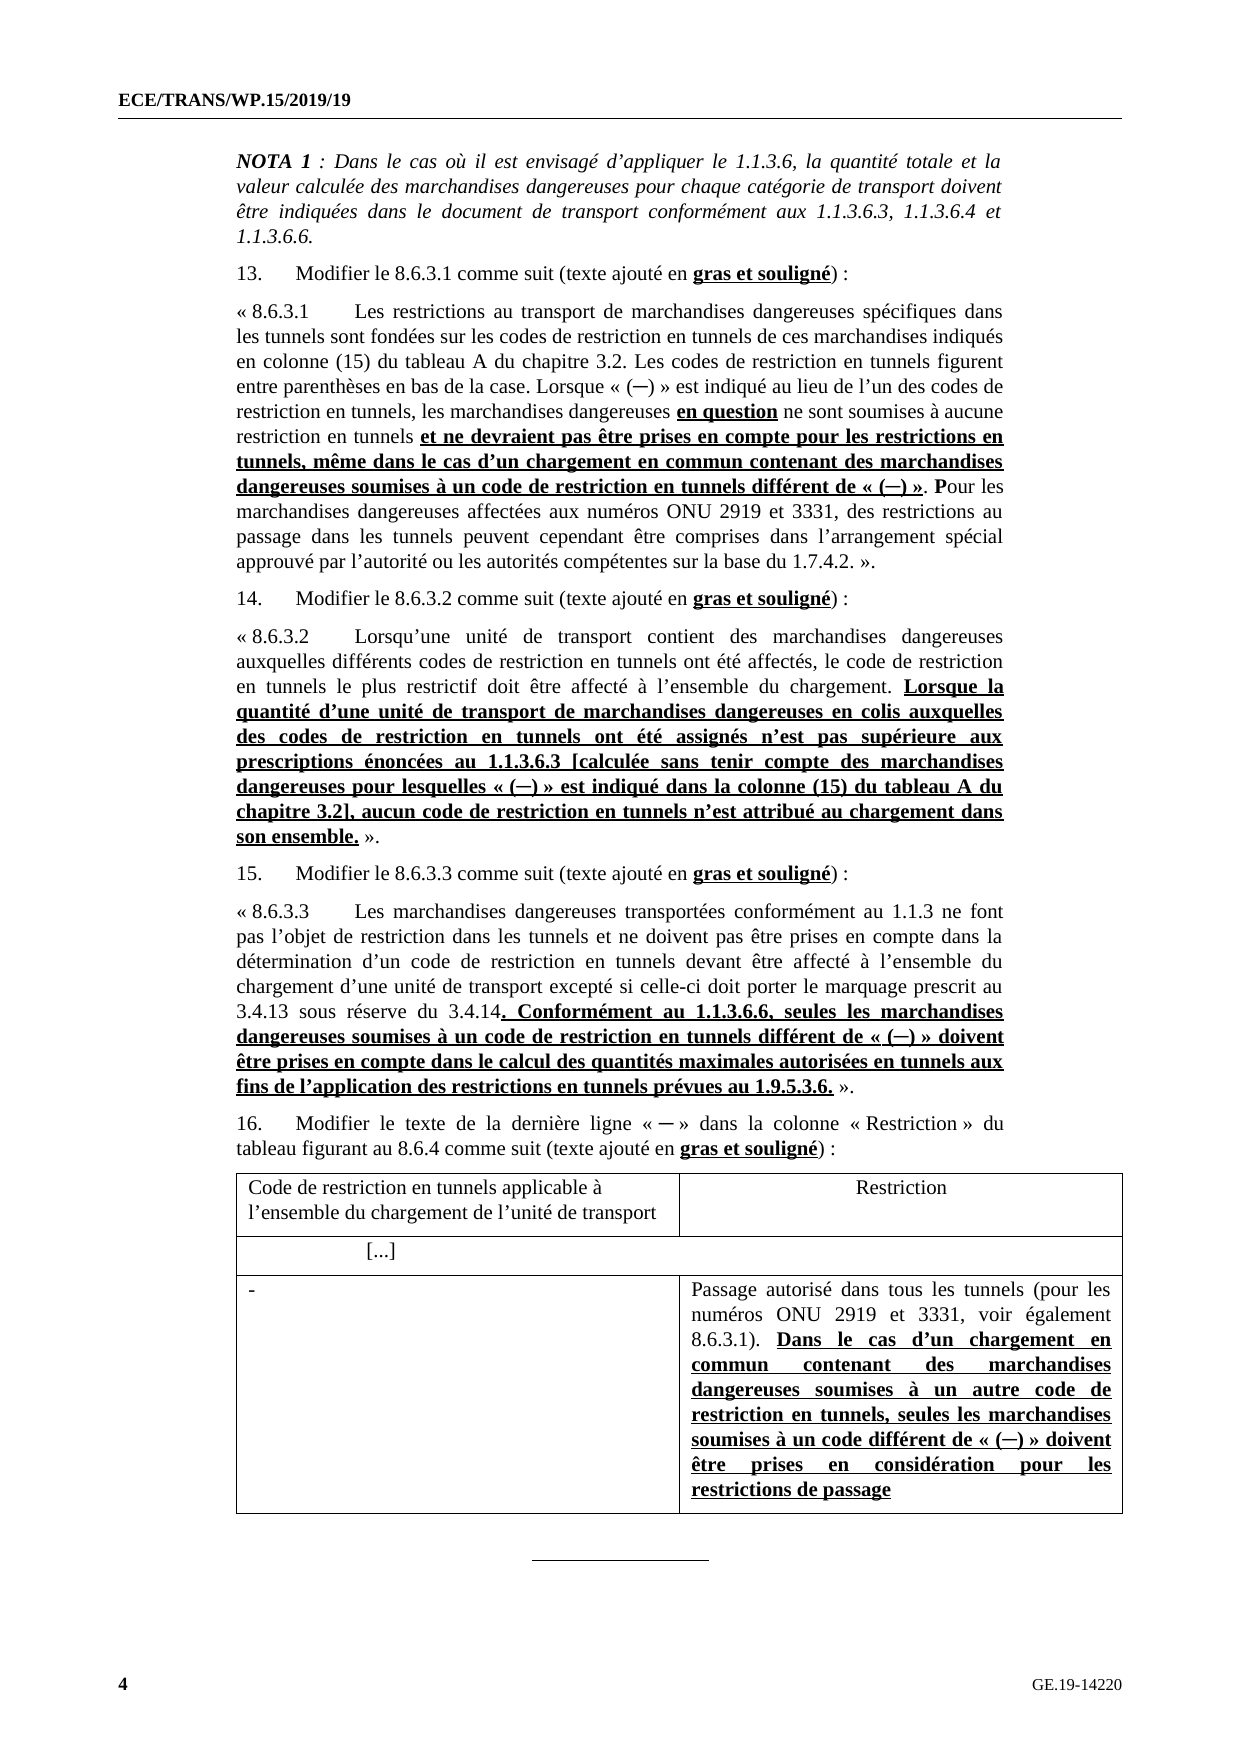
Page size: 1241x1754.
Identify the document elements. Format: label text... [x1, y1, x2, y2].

table_cell - [237, 1276, 679, 1513]
text NOTA 1 : Dans le cas où il est envisagé d’appliquer le 1.1.3.6, la quantité totale et la valeur calculée des marchandises dangereuses pour chaque catégorie de transport doivent être indiquées dans le document de transport conformément aux 1.1.3.6.3, 1.1.3.6.4 et 1.1.3.6.6. [236, 148, 1004, 248]
table_cell [...] [237, 1237, 1122, 1275]
text « 8.6.3.1 Les restrictions au transport de marchandises dangereuses spécifiques dans les tunnels sont fondées sur les codes de restriction en tunnels de ces marchandises indiqués en colonne (15) du tableau A du chapitre 3.2. Les codes de restriction en tunnels figurent entre parenthèses en bas de la case. Lorsque « (─) » est indiqué au lieu de l’un des codes de restriction en tunnels, les marchandises dangereuses en question ne sont soumises à aucune restriction en tunnels et ne devraient pas être prises en compte pour les restrictions en tunnels, même dans le cas d’un chargement en commun contenant des marchandises dangereuses soumises à un code de restriction en tunnels différent de « (─) ». Pour les marchandises dangereuses affectées aux numéros ONU 2919 et 3331, des restrictions au passage dans les tunnels peuvent cependant être comprises dans l’arrangement spécial approuvé par l’autorité ou les autorités compétentes sur la base du 1.7.4.2. ». [236, 298, 1004, 469]
text 15. Modifier le 8.6.3.3 comme suit (texte ajouté en gras et souligné) : [236, 860, 1004, 885]
table_header Restriction [680, 1174, 1122, 1236]
text « 8.6.3.1 Les restrictions au transport de marchandises dangereuses spécifiques dans les tunnels sont fondées sur les codes de restriction en tunnels de ces marchandises indiqués en colonne (15) du tableau A du chapitre 3.2. Les codes de restriction en tunnels figurent entre parenthèses en bas de la case. Lorsque « (─) » est indiqué au lieu de l’un des codes de restriction en tunnels, les marchandises dangereuses en question ne sont soumises à aucune restriction en tunnels et ne devraient pas être prises en compte pour les restrictions en tunnels, même dans le cas d’un chargement en commun contenant des marchandises dangereuses soumises à un code de restriction en tunnels différent de « (─) ». Pour les marchandises dangereuses affectées aux numéros ONU 2919 et 3331, des restrictions au passage dans les tunnels peuvent cependant être comprises dans l’arrangement spécial approuvé par l’autorité ou les autorités compétentes sur la base du 1.7.4.2. ». [236, 471, 1004, 573]
text 13. Modifier le 8.6.3.1 comme suit (texte ajouté en gras et souligné) : [236, 260, 1004, 285]
text « 8.6.3.2 Lorsqu’une unité de transport contient des marchandises dangereuses auxquelles différents codes de restriction en tunnels ont été affectés, le code de restriction en tunnels le plus restrictif doit être affecté à l’ensemble du chargement. Lorsque la quantité d’une unité de transport de marchandises dangereuses en colis auxquelles des codes de restriction en tunnels ont été assignés n’est pas supérieure aux prescriptions énoncées au 1.1.3.6.3 [calculée sans tenir compte des marchandises dangereuses pour lesquelles « (─) » est indiqué dans la colonne (15) du tableau A du chapitre 3.2], aucun code de restriction en tunnels n’est attribué au chargement dans son ensemble. ». [236, 623, 1004, 719]
text 14. Modifier le 8.6.3.2 comme suit (texte ajouté en gras et souligné) : [236, 585, 1004, 610]
table_cell Passage autorisé dans tous les tunnels (pour les numéros ONU 2919 et 3331, voir également 8.6.3.1). Dans le cas d’un chargement en commun contenant des marchandises dangereuses soumises à un autre code de restriction en tunnels, seules les marchandises soumises à un code différent de « (─) » doivent être prises en considération pour les restrictions de passage [680, 1276, 1122, 1513]
text 16. Modifier le texte de la dernière ligne « ─ » dans la colonne « Restriction » du tableau figurant au 8.6.4 comme suit (texte ajouté en gras et souligné) : [236, 1110, 1004, 1160]
table_header Code de restriction en tunnels applicable à l’ensemble du chargement de l’unité de transport [237, 1174, 679, 1236]
text « 8.6.3.3 Les marchandises dangereuses transportées conformément au 1.1.3 ne font pas l’objet de restriction dans les tunnels et ne doivent pas être prises en compte dans la détermination d’un code de restriction en tunnels devant être affecté à l’ensemble du chargement d’une unité de transport excepté si celle-ci doit porter le marquage prescrit au 3.4.13 sous réserve du 3.4.14. Conformément au 1.1.3.6.6, seules les marchandises dangereuses soumises à un code de restriction en tunnels différent de « (─) » doivent être prises en compte dans le calcul des quantités maximales autorisées en tunnels aux fins de l’application des restrictions en tunnels prévues au 1.9.5.3.6. ». [236, 898, 1004, 1044]
